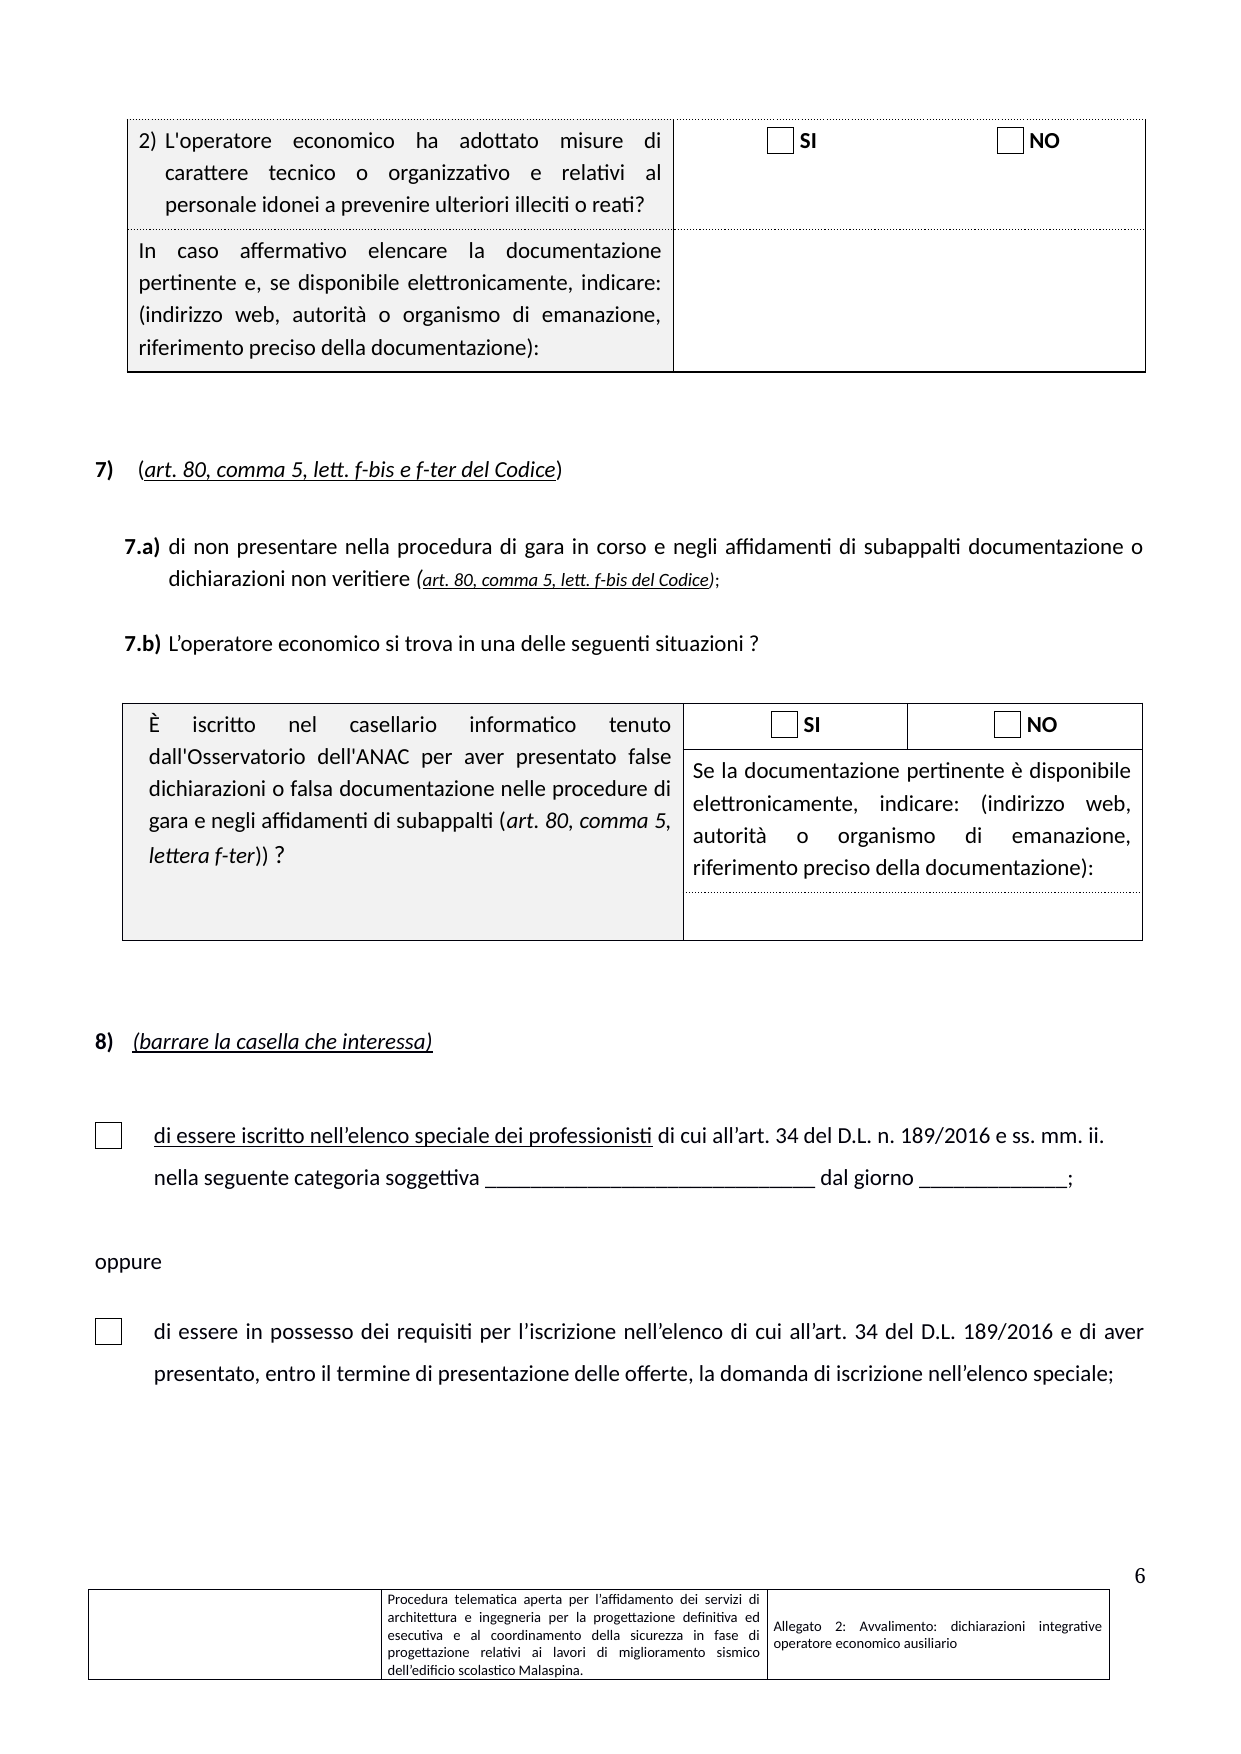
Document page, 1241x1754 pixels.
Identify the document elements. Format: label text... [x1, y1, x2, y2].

text oppure [94, 1247, 1146, 1275]
table_cell NO [910, 119, 1145, 229]
text di essere in possesso dei requisiti per l’iscrizione nell’elenco di cui all’art. 34 del D.L. 189/2016 e di aver presentato, entro il termine di presentazione delle offerte, la domanda di iscrizione nell’elenco speciale; [94, 1317, 1146, 1387]
table_cell Se la documentazione pertinente è disponibile elettronicamente, indicare: (indirizzo web, autorità o organismo di emanazione, riferimento preciso della documentazione): [684, 750, 1142, 892]
table_cell [684, 892, 1142, 940]
list (art. 80, comma 5, lett. f-bis e f-ter del Codice) [95, 456, 1140, 483]
table_header SI [684, 704, 907, 749]
list (barrare la casella che interessa) [95, 1027, 1140, 1055]
table_cell 2) L'operatore economico ha adottato misure di carattere tecnico o organizzativo e relativi al personale idonei a prevenire ulteriori illeciti o reati? [128, 119, 673, 229]
table_cell [674, 229, 1145, 371]
text 7.a) di non presentare nella procedura di gara in corso e negli affidamenti di subappalti documentazione o dichiarazioni non veritiere (art. 80, comma 5, lett. f-bis del Codice); [124, 532, 1146, 593]
table_cell In caso affermativo elencare la documentazione pertinente e, se disponibile elettronicamente, indicare: (indirizzo web, autorità o organismo di emanazione, riferimento preciso della documentazione): [128, 229, 673, 371]
table_cell SI [674, 119, 909, 229]
text 7.b) L’operatore economico si trova in una delle seguenti situazioni ? [124, 629, 1146, 657]
table_header È iscritto nel casellario informatico tenuto dall'Osservatorio dell'ANAC per aver presentato false dichiarazioni o falsa documentazione nelle procedure di gara e negli affidamenti di subappalti (art. 80, comma 5, lettera f-ter)) ? [123, 704, 683, 940]
text di essere iscritto nell’elenco speciale dei professionisti di cui all’art. 34 del D.L. n. 189/2016 e ss. mm. ii. nella seguente categoria soggettiva _____________________________ dal giorno _____________; [94, 1121, 1146, 1191]
table_header NO [908, 704, 1142, 749]
